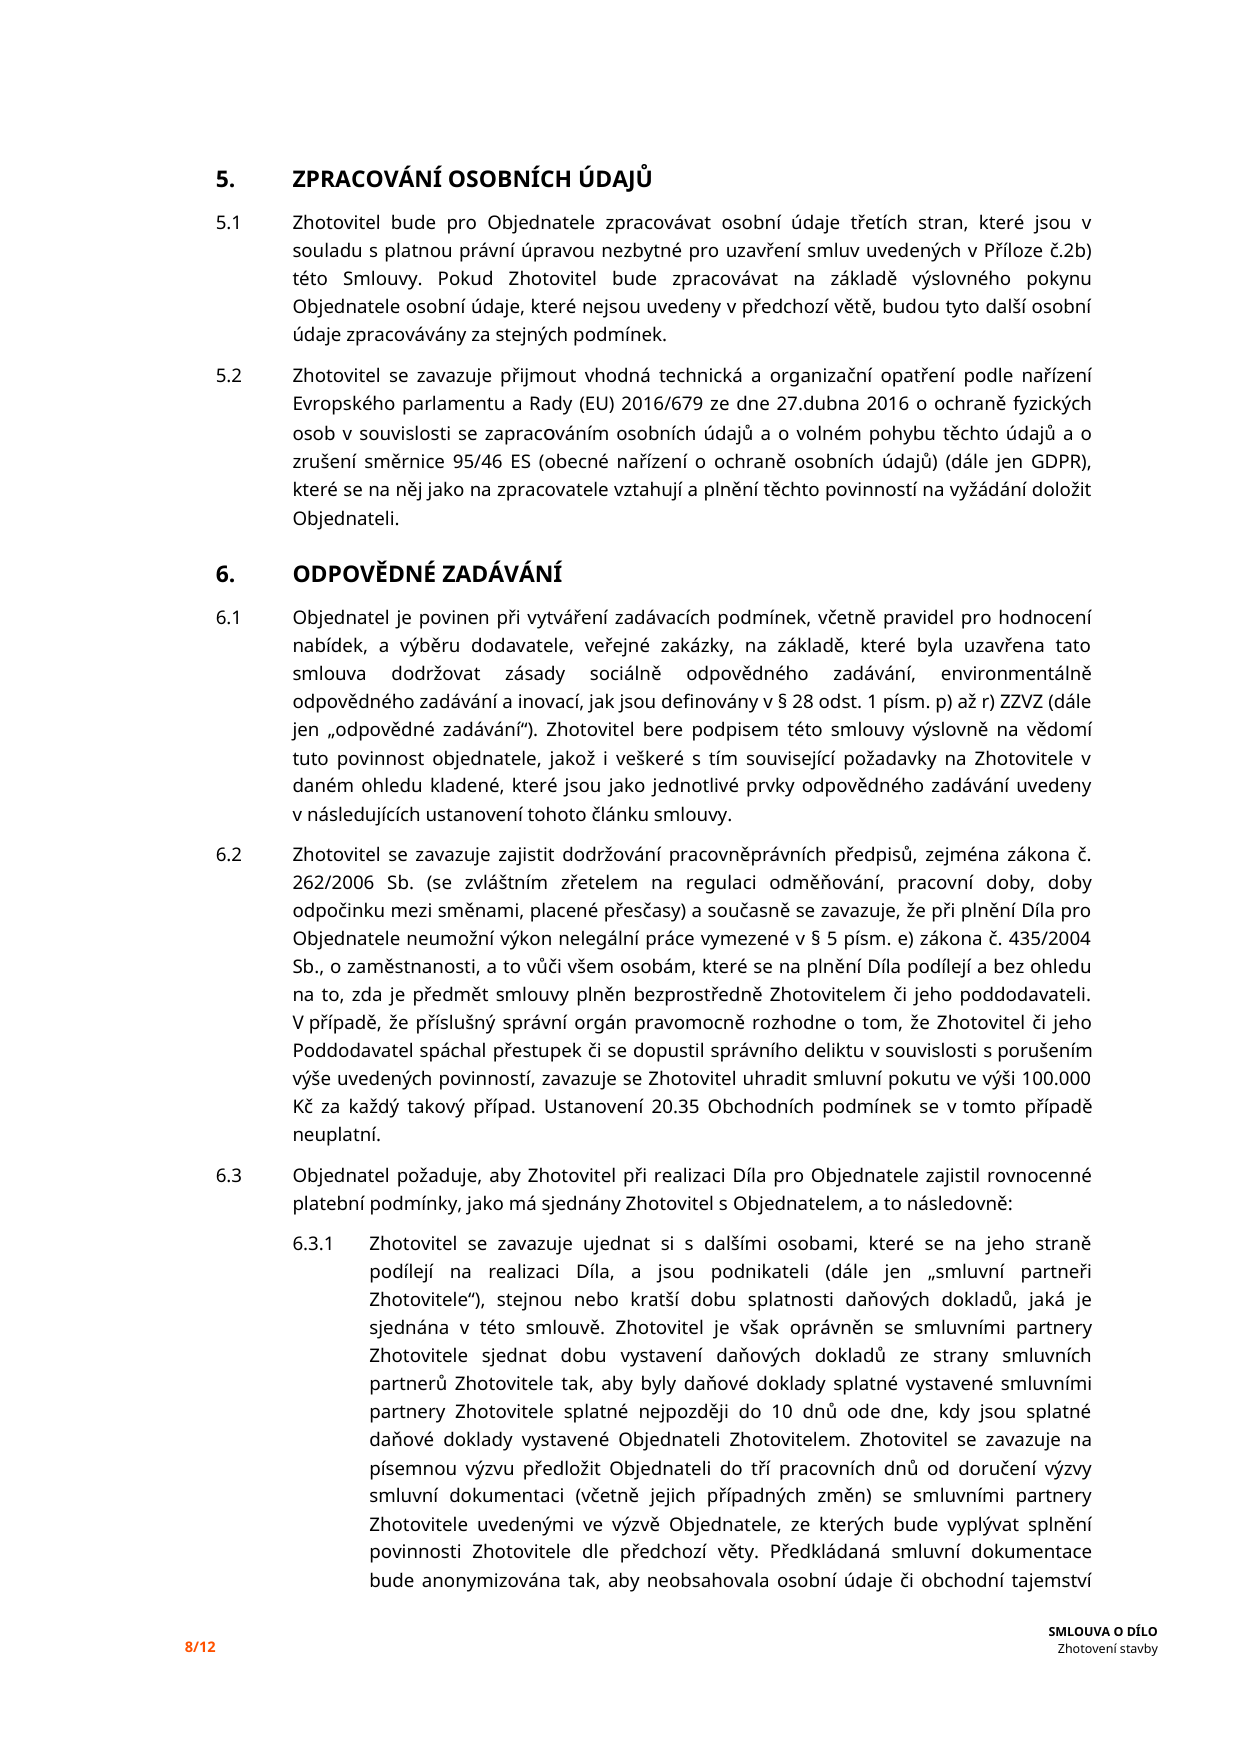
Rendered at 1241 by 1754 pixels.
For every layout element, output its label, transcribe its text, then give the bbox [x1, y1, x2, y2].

text Objednatel požaduje, aby Zhotovitel při realizaci Díla pro Objednatele zajistil rovnocenné platební podmínky, jako má sjednány Zhotovitel s Objednatelem, a to následovně: [216, 1162, 1093, 1216]
text Zhotovitel bude pro Objednatele zpracovávat osobní údaje třetích stran, které jsou v souladu s platnou právní úpravou nezbytné pro uzavření smluv uvedených v Příloze č.2b) této Smlouvy. Pokud Zhotovitel bude zpracovávat na základě výslovného pokynu Objednatele osobní údaje, které nejsou uvedeny v předchozí větě, budou tyto další osobní údaje zpracovávány za stejných podmínek. [216, 209, 1093, 347]
text Zhotovitel se zavazuje přijmout vhodná technická a organizační opatření podle nařízení Evropského parlamentu a Rady (EU) 2016/679 ze dne 27.dubna 2016 o ochraně fyzických osob v souvislosti se zapracováním osobních údajů a o volném pohybu těchto údajů a o zrušení směrnice 95/46 ES (obecné nařízení o ochraně osobních údajů) (dále jen GDPR), které se na něj jako na zpracovatele vztahují a plnění těchto povinností na vyžádání doložit Objednateli. [216, 362, 1093, 530]
text Zhotovitel se zavazuje zajistit dodržování pracovněprávních předpisů, zejména zákona č. 262/2006 Sb. (se zvláštním zřetelem na regulaci odměňování, pracovní doby, doby odpočinku mezi směnami, placené přesčasy) a současně se zavazuje, že při plnění Díla pro Objednatele neumožní výkon nelegální práce vymezené v § 5 písm. e) zákona č. 435/2004 Sb., o zaměstnanosti, a to vůči všem osobám, které se na plnění Díla podílejí a bez ohledu na to, zda je předmět smlouvy plněn bezprostředně Zhotovitelem či jeho poddodavateli. V případě, že příslušný správní orgán pravomocně rozhodne o tom, že Zhotovitel či jeho Poddodavatel spáchal přestupek či se dopustil správního deliktu v souvislosti s porušením výše uvedených povinností, zavazuje se Zhotovitel uhradit smluvní pokutu ve výši 100.000 Kč za každý takový případ. Ustanovení 20.35 Obchodních podmínek se v tomto případě neuplatní. [216, 841, 1093, 1147]
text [292, 1231, 1093, 1592]
text ZPRACOVÁNÍ OSOBNÍCH ÚDAJŮ [216, 162, 1093, 194]
text Objednatel je povinen při vytváření zadávacích podmínek, včetně pravidel pro hodnocení nabídek, a výběru dodavatele, veřejné zakázky, na základě, které byla uzavřena tato smlouva dodržovat zásady sociálně odpovědného zadávání, environmentálně odpovědného zadávání a inovací, jak jsou definovány v § 28 odst. 1 písm. p) až r) ZZVZ (dále jen „odpovědné zadávání“). Zhotovitel bere podpisem této smlouvy výslovně na vědomí tuto povinnost objednatele, jakož i veškeré s tím související požadavky na Zhotovitele v daném ohledu kladené, které jsou jako jednotlivé prvky odpovědného zadávání uvedeny v následujících ustanovení tohoto článku smlouvy. [216, 605, 1093, 826]
text ODPOVĚDNÉ ZADÁVÁNÍ [216, 558, 1093, 589]
